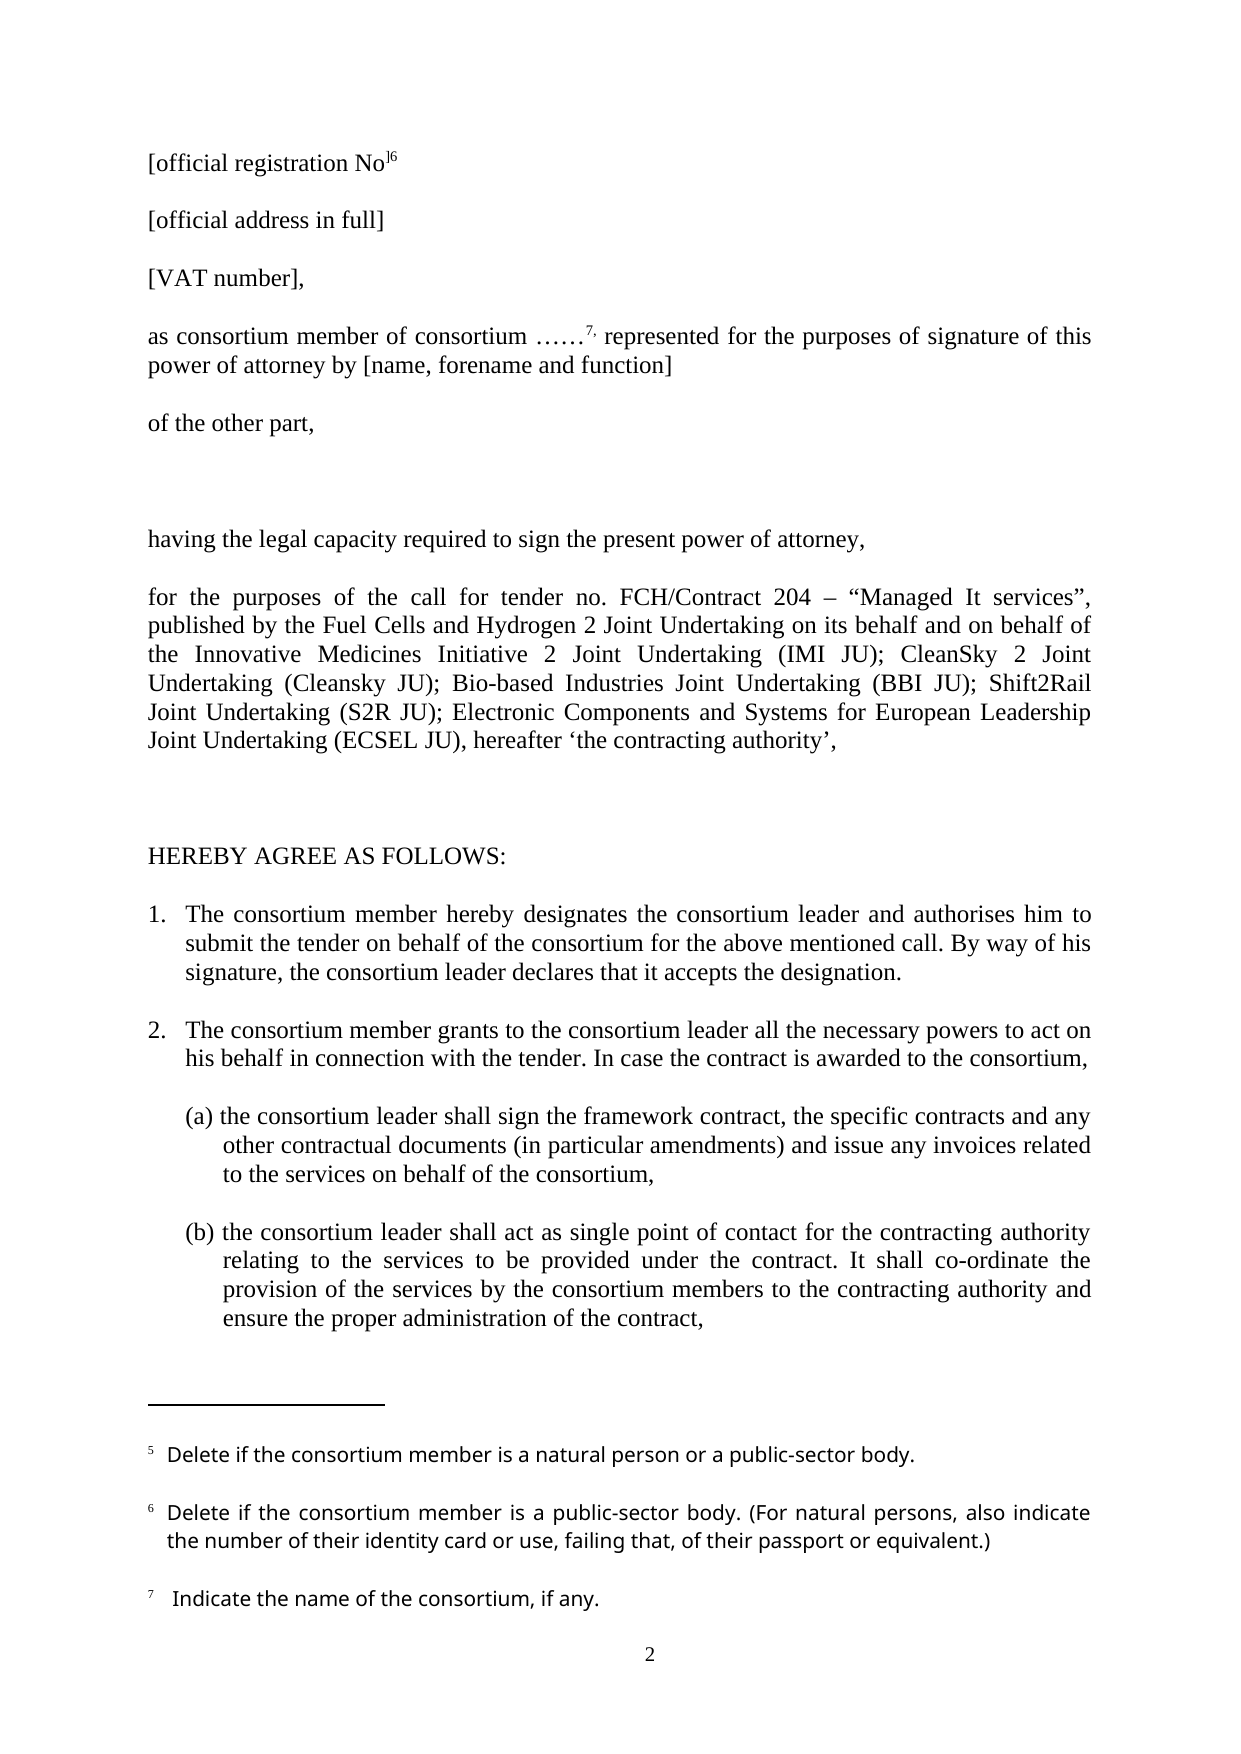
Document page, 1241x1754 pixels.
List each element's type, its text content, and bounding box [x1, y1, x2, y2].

text as consortium member of consortium ……, represented for the purposes of signature of this power of attorney by [name, forename and function] [148, 321, 1092, 379]
text [VAT number], [148, 263, 1092, 292]
text [official address in full] [148, 206, 1092, 234]
text (b) the consortium leader shall act as single point of contact for the contracting authority relating to the services to be provided under the contract. It shall co-ordinate the provision of the services by the consortium members to the contracting authority and ensure the proper administration of the contract, [185, 1217, 1092, 1332]
text 1. The consortium member hereby designates the consortium leader and authorises him to submit the tender on behalf of the consortium for the above mentioned call. By way of his signature, the consortium leader declares that it accepts the designation. [148, 899, 1092, 986]
text having the legal capacity required to sign the present power of attorney, [148, 524, 1092, 553]
text [official registration No] [148, 148, 1092, 176]
text HEREBY AGREE AS FOLLOWS: [148, 841, 1092, 870]
text 2. The consortium member grants to the consortium leader all the necessary powers to act on his behalf in connection with the tender. In case the contract is awarded to the consortium, [148, 1015, 1092, 1072]
text for the purposes of the call for tender no. FCH/Contract 204 – “Managed It services”, published by the Fuel Cells and Hydrogen 2 Joint Undertaking on its behalf and on behalf of the Innovative Medicines Initiative 2 Joint Undertaking (IMI JU); CleanSky 2 Joint Undertaking (Cleansky JU); Bio-based Industries Joint Undertaking (BBI JU); Shift2Rail Joint Undertaking (S2R JU); Electronic Components and Systems for European Leadership Joint Undertaking (ECSEL JU), hereafter ‘the contracting authority’, [148, 582, 1092, 754]
text of the other part, [148, 408, 1092, 437]
text (a) the consortium leader shall sign the framework contract, the specific contracts and any other contractual documents (in particular amendments) and issue any invoices related to the services on behalf of the consortium, [185, 1101, 1092, 1188]
